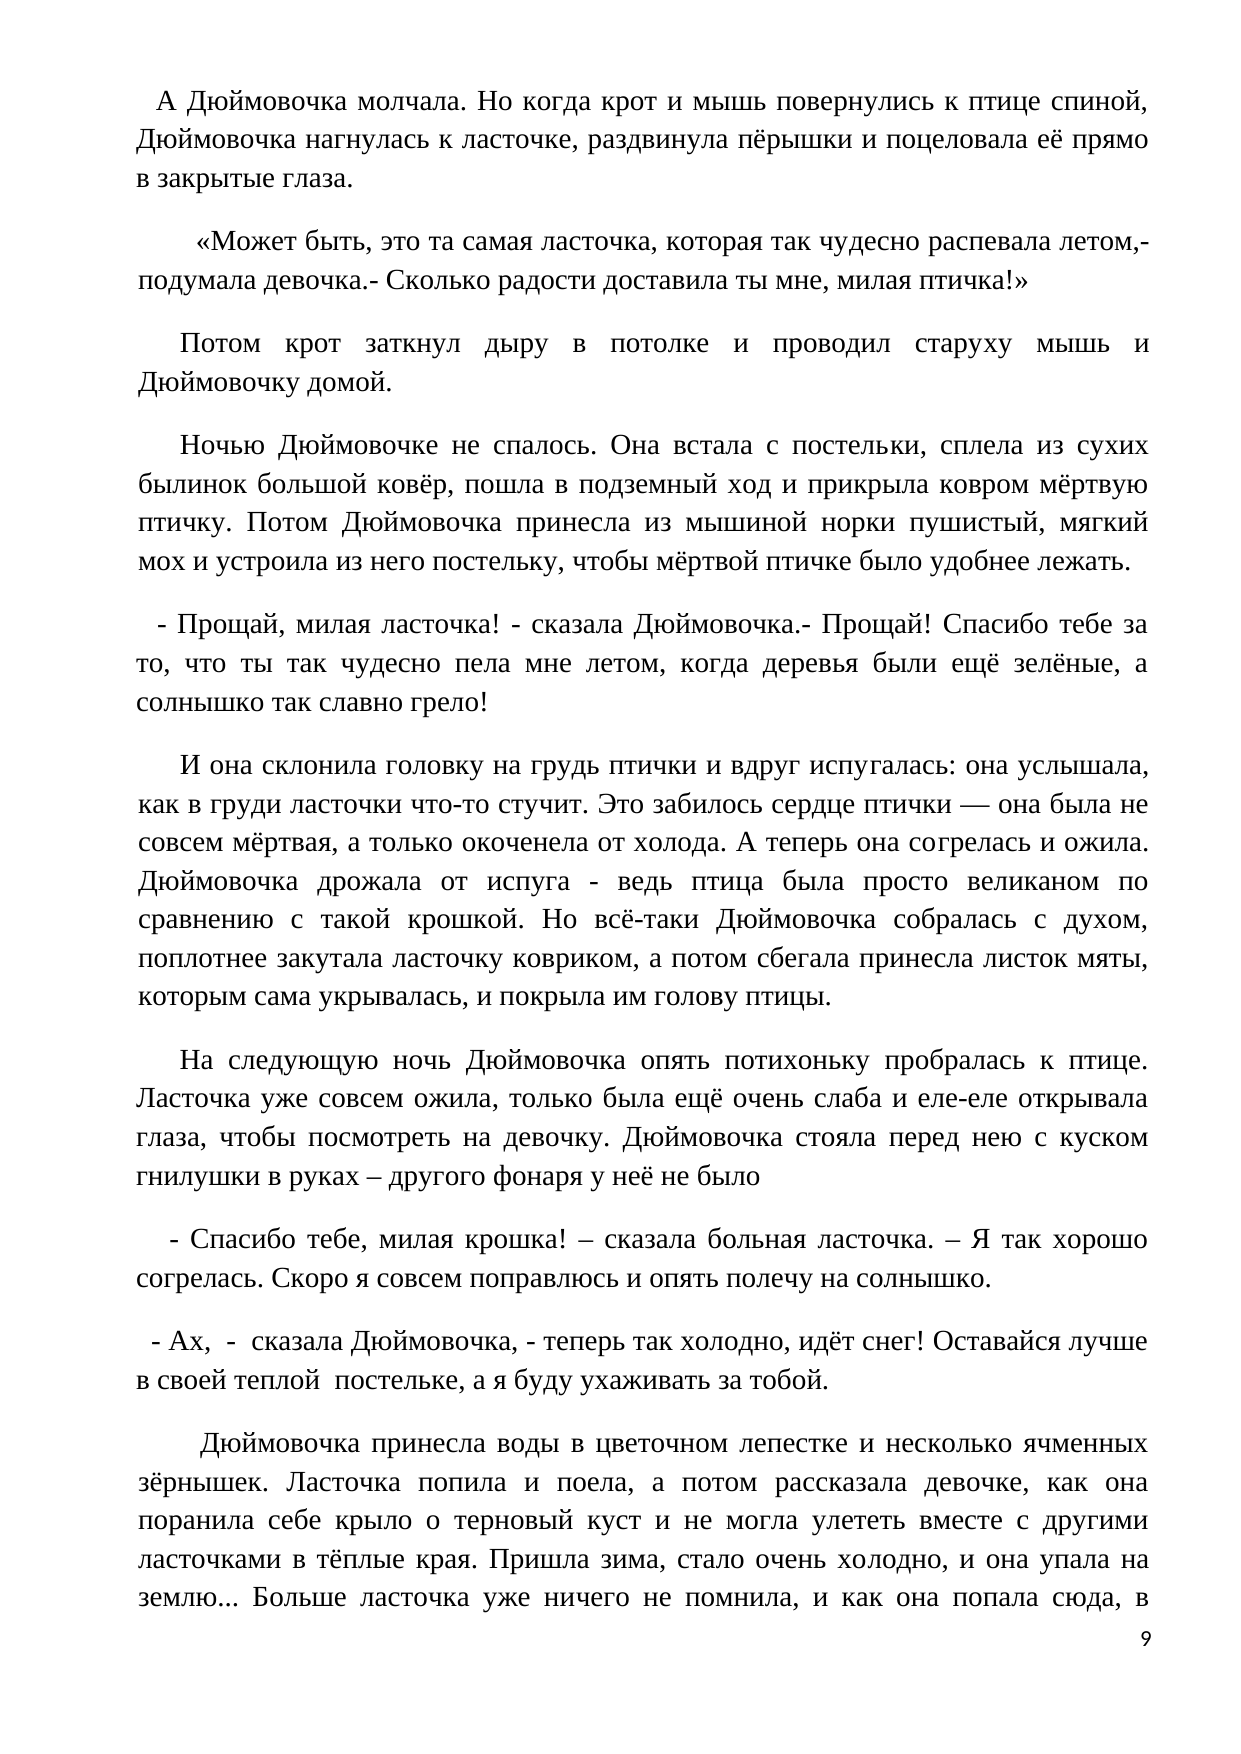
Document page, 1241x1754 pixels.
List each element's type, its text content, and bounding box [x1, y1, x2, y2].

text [138, 1425, 1149, 1613]
text А Дюймовочка молчала. Но когда крот и мышь повернулись к птице спиной, Дюймовочка нагнулась к ласточке, раздвинула пёрышки и поцеловала её прямо в закрытые глаза. [136, 83, 1149, 193]
text «Может быть, это та самая ласточка, которая так чудесно распевала летом,- подумала девочка.- Сколько радости доставила ты мне, милая птичка!» [138, 223, 1149, 295]
text - Ах, - сказала Дюймовочка, - теперь так холодно, идёт снег! Оставайся лучше в своей теплой постельке, а я буду ухаживать за тобой. [136, 1323, 1149, 1395]
text - Прощай, милая ласточка! - сказала Дюймовочка.- Прощай! Спасибо тебе за то, что ты так чудесно пела мне летом, когда деревья были ещё зелёные, а солнышко так славно грело! [136, 607, 1149, 717]
text Ночью Дюймовочке не спалось. Она встала с постельки, сплела из сухих былинок большой ковёр, пошла в подземный ход и прикрыла ковром мёртвую птичку. Потом Дюймовочка принесла из мышиной норки пушистый, мягкий мох и устроила из него постельку, чтобы мёртвой птичке было удобнее лежать. [138, 427, 1149, 577]
text - Спасибо тебе, милая крошка! – сказала больная ласточка. – Я так хорошо согрелась. Скоро я совсем поправлюсь и опять полечу на солнышко. [136, 1221, 1149, 1293]
text На следующую ночь Дюймовочка опять потихоньку пробралась к птице. Ласточка уже совсем ожила, только была ещё очень слаба и еле-еле открывала глаза, чтобы посмотреть на девочку. Дюймовочка стояла перед нею с куском гнилушки в руках – другого фонаря у неё не было [136, 1042, 1149, 1191]
text И она склонила головку на грудь птички и вдруг испугалась: она услышала, как в груди ласточки что-то стучит. Это забилось сердце птички — она была не совсем мёртвая, а только окоченела от холода. А теперь она согрелась и ожила. Дюймовочка дрожала от испуга - ведь птица была просто великаном по сравнению с такой крошкой. Но всё-таки Дюймовочка собралась с духом, поплотнее закутала ласточку ковриком, а потом сбегала принесла листок мяты, которым сама укрывалась, и покрыла им голову птицы. [138, 747, 1149, 1012]
text Потом крот заткнул дыру в потолке и проводил старуху мышь и Дюймовочку домой. [138, 325, 1149, 397]
